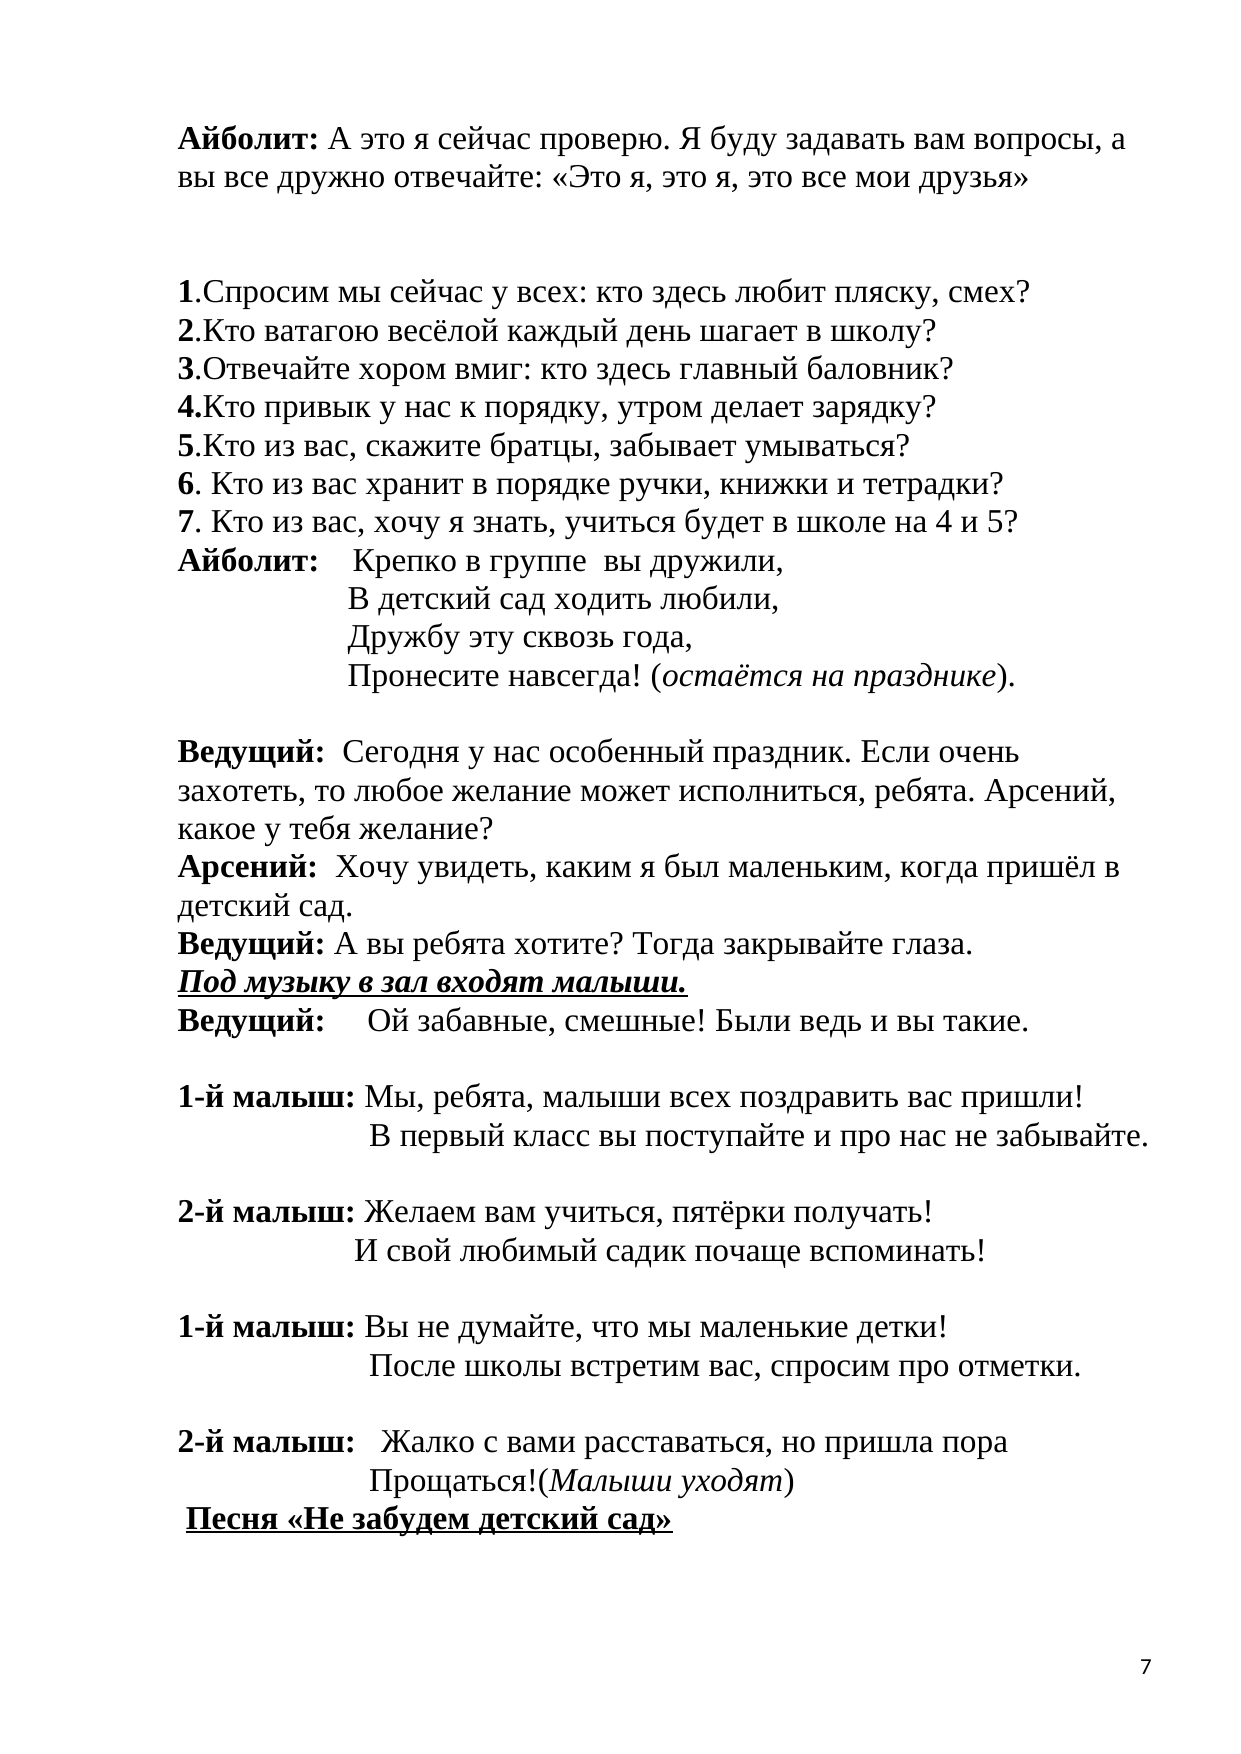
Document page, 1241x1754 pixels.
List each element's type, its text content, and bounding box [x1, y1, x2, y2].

text 2.Кто ватагою весёлой каждый день шагает в школу? [177, 310, 1152, 348]
text Ведущий: Сегодня у нас особенный праздник. Если очень захотеть, то любое желание может исполниться, ребята. Арсений, какое у тебя желание? [177, 731, 1152, 846]
text Дружбу эту сквозь года, [177, 616, 1152, 655]
text После школы встретим вас, спросим про отметки. [177, 1345, 1152, 1383]
text 1-й малыш: Мы, ребята, малыши всех поздравить вас пришли! [177, 1076, 1152, 1115]
text Ведущий: А вы ребята хотите? Тогда закрывайте глаза. [177, 923, 1152, 961]
text Айболит: А это я сейчас проверю. Я буду задавать вам вопросы, а вы все дружно отвечайте: «Это я, это я, это все мои друзья» [177, 118, 1152, 195]
text 3.Отвечайте хором вмиг: кто здесь главный баловник? [177, 348, 1152, 386]
text 4.Кто привык у нас к порядку, утром делает зарядку? [177, 386, 1152, 425]
text В первый класс вы поступайте и про нас не забывайте. [177, 1115, 1152, 1153]
text 2-й малыш: Жалко с вами расставаться, но пришла пора [177, 1421, 1152, 1460]
text 2-й малыш: Желаем вам учиться, пятёрки получать! [177, 1191, 1152, 1230]
text Песня «Не забудем детский сад» [177, 1498, 1152, 1536]
text Под музыку в зал входят малыши. [177, 961, 1152, 1000]
text Пронесите навсегда! (остаётся на празднике). [177, 655, 1152, 693]
text И свой любимый садик почаще вспоминать! [177, 1230, 1152, 1268]
text В детский сад ходить любили, [177, 578, 1152, 616]
text 5.Кто из вас, скажите братцы, забывает умываться? [177, 425, 1152, 463]
text 7. Кто из вас, хочу я знать, учиться будет в школе на 4 и 5? [177, 501, 1152, 540]
text 6. Кто из вас хранит в порядке ручки, книжки и тетрадки? [177, 463, 1152, 501]
text Арсений: Хочу увидеть, каким я был маленьким, когда пришёл в детский сад. [177, 846, 1152, 923]
text Прощаться!(Малыши уходят) [177, 1460, 1152, 1498]
text Айболит: Крепко в группе вы дружили, [177, 540, 1152, 578]
text 1-й малыш: Вы не думайте, что мы маленькие детки! [177, 1306, 1152, 1345]
text 1.Спросим мы сейчас у всех: кто здесь любит пляску, смех? [177, 271, 1152, 310]
text Ведущий: Ой забавные, смешные! Были ведь и вы такие. [177, 1000, 1152, 1038]
